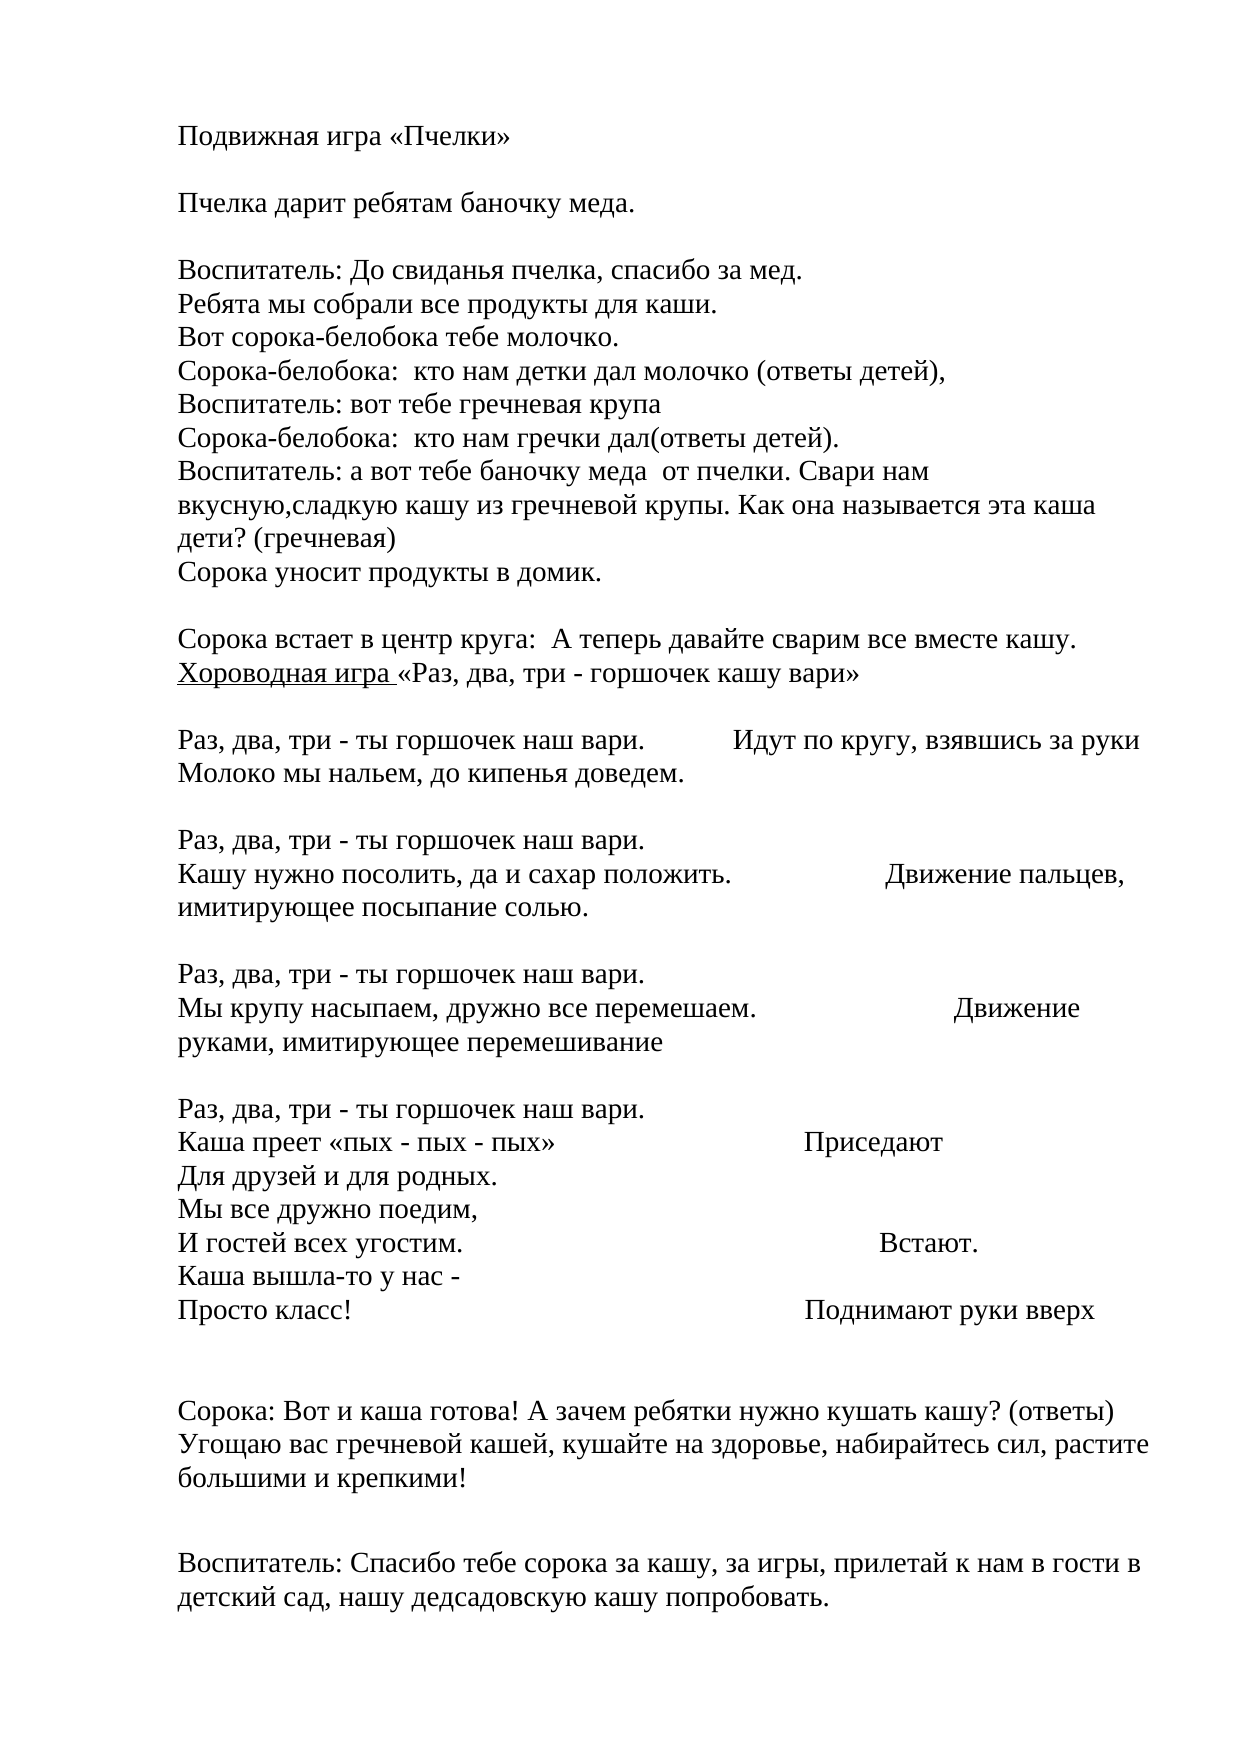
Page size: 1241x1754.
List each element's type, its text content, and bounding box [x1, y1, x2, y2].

text Угощаю вас гречневой кашей, кушайте на здоровье, набирайтесь сил, растите большими и крепкими! [177, 1426, 1152, 1493]
text Сорока уносит продукты в домик. [177, 554, 1152, 588]
text Сорока-белобока: кто нам детки дал молочко (ответы детей), [177, 353, 1152, 386]
text Хороводная игра «Раз, два, три - горшочек кашу вари» [177, 655, 1152, 688]
text Просто класс! Поднимают руки вверх [177, 1292, 1152, 1326]
text Воспитатель: вот тебе гречневая крупа [177, 386, 1152, 420]
text Пчелка дарит ребятам баночку меда. [177, 185, 1152, 219]
text Мы все дружно поедим, [177, 1191, 1152, 1225]
text Воспитатель: До свиданья пчелка, спасибо за мед. [177, 252, 1152, 286]
text Сорока встает в центр круга: А теперь давайте сварим все вместе кашу. [177, 621, 1152, 655]
text Раз, два, три - ты горшочек наш вари. Идут по кругу, взявшись за руки [177, 722, 1152, 755]
text Раз, два, три - ты горшочек наш вари. [177, 822, 1152, 856]
text Сорока-белобока: кто нам гречки дал(ответы детей). [177, 420, 1152, 453]
text Каша преет «пых - пых - пых» Приседают [177, 1124, 1152, 1158]
text Ребята мы собрали все продукты для каши. [177, 286, 1152, 319]
text Раз, два, три - ты горшочек наш вари. [177, 957, 1152, 990]
text Молоко мы нальем, до кипенья доведем. [177, 755, 1152, 789]
text Вот сорока-белобока тебе молочко. [177, 319, 1152, 353]
text И гостей всех угостим. Встают. [177, 1225, 1152, 1258]
text Для друзей и для родных. [177, 1158, 1152, 1191]
text Сорока: Вот и каша готова! А зачем ребятки нужно кушать кашу? (ответы) [177, 1393, 1152, 1426]
text Каша вышла-то у нас - [177, 1258, 1152, 1292]
text Подвижная игра «Пчелки» [177, 118, 1152, 152]
text Кашу нужно посолить, да и сахар положить. Движение пальцев, [177, 856, 1152, 889]
text имитирующее посыпание солью. [177, 889, 1152, 923]
text Воспитатель: а вот тебе баночку меда от пчелки. Свари нам вкусную,сладкую кашу из гречневой крупы. Как она называется эта каша дети? (гречневая) [177, 453, 1152, 554]
text Раз, два, три - ты горшочек наш вари. [177, 1091, 1152, 1124]
text Мы крупу насыпаем, дружно все перемешаем. Движение руками, имитирующее перемешивание [177, 990, 1152, 1057]
text Воспитатель: Спасибо тебе сорока за кашу, за игры, прилетай к нам в гости в детский сад, нашу дедсадовскую кашу попробовать. [177, 1546, 1152, 1613]
